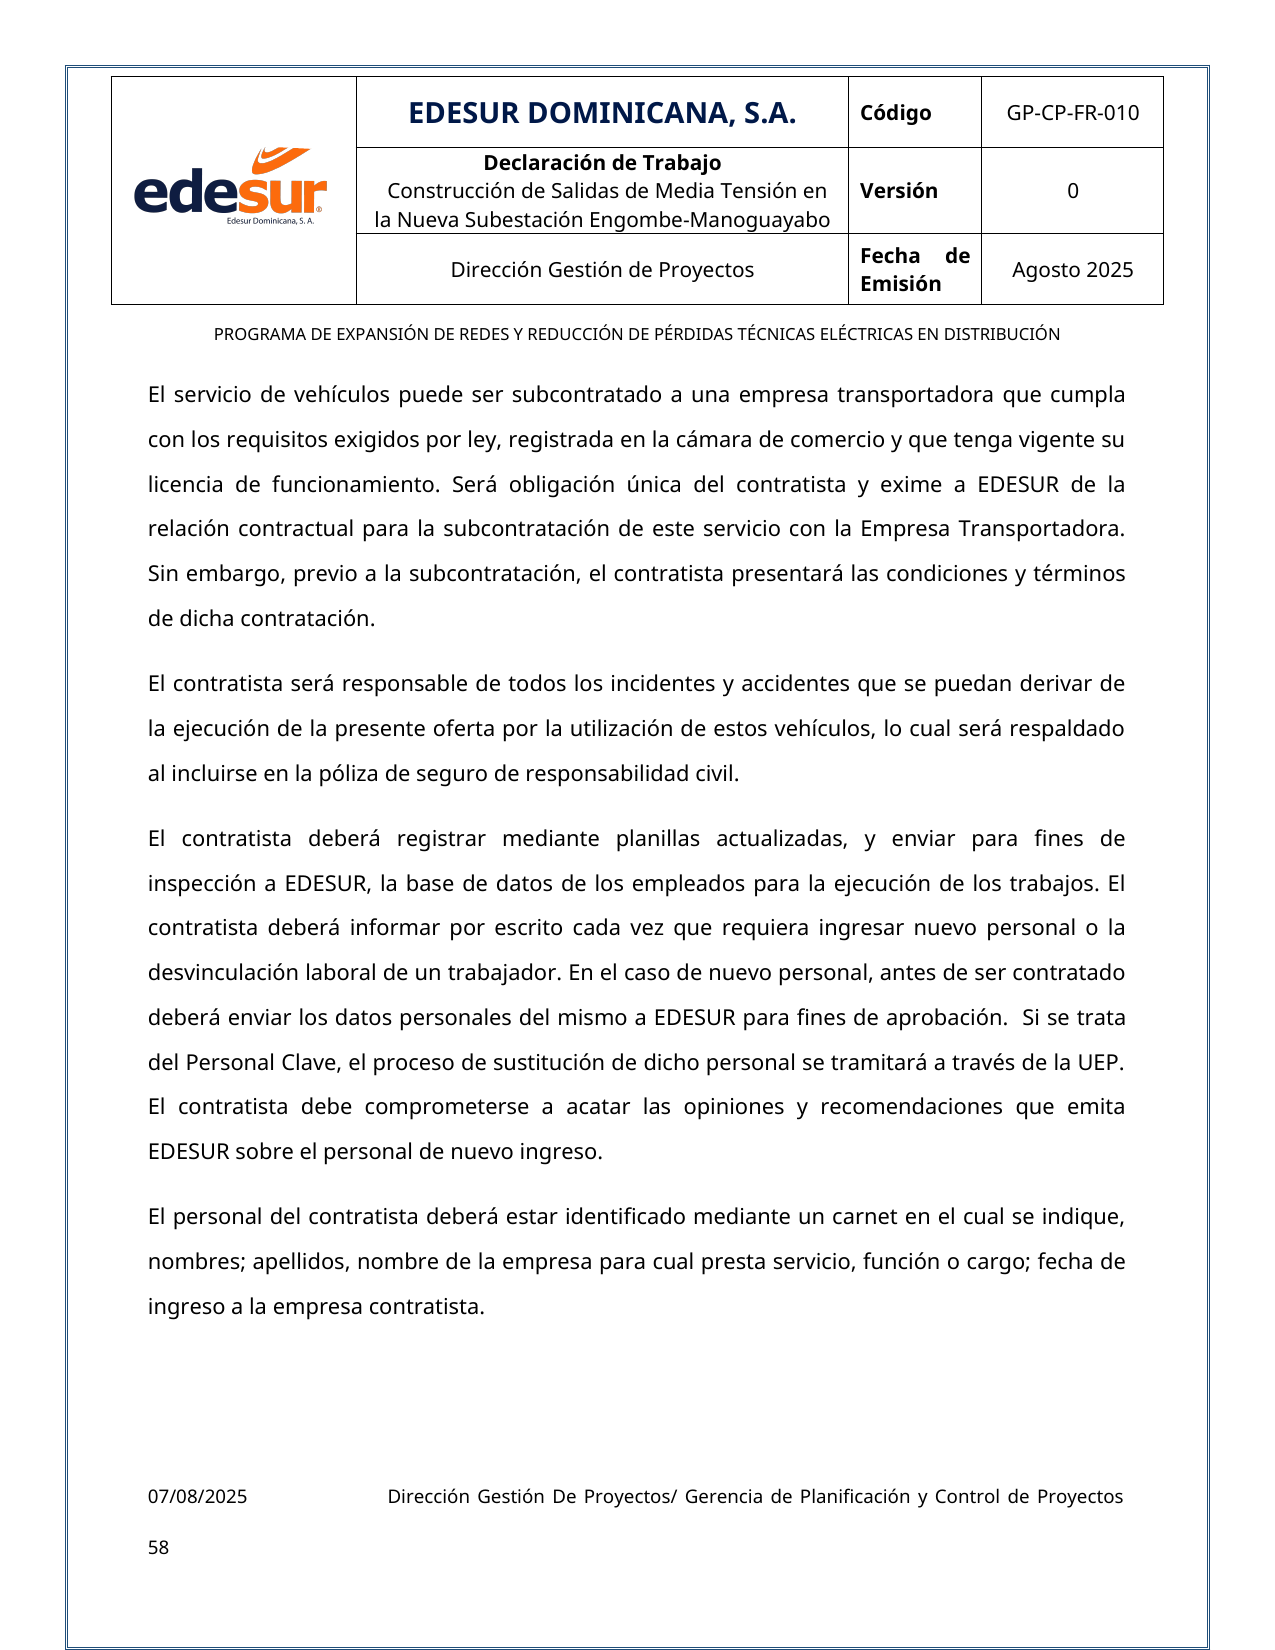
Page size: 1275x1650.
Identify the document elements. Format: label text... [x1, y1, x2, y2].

picture [120, 139, 343, 230]
text El contratista será responsable de todos los incidentes y accidentes que se puedan derivar de la ejecución de la presente oferta por la utilización de estos vehículos, lo cual será respaldado al incluirse en la póliza de seguro de responsabilidad civil. [148, 668, 1127, 787]
text El servicio de vehículos puede ser subcontratado a una empresa transportadora que cumpla con los requisitos exigidos por ley, registrada en la cámara de comercio y que tenga vigente su licencia de funcionamiento. Será obligación única del contratista y exime a EDESUR de la relación contractual para la subcontratación de este servicio con la Empresa Transportadora. Sin embargo, previo a la subcontratación, el contratista presentará las condiciones y términos de dicha contratación. [148, 379, 1127, 632]
text El personal del contratista deberá estar identificado mediante un carnet en el cual se indique, nombres; apellidos, nombre de la empresa para cual presta servicio, función o cargo; fecha de ingreso a la empresa contratista. [148, 1201, 1127, 1321]
text El contratista deberá registrar mediante planillas actualizadas, y enviar para fines de inspección a EDESUR, la base de datos de los empleados para la ejecución de los trabajos. El contratista deberá informar por escrito cada vez que requiera ingresar nuevo personal o la desvinculación laboral de un trabajador. En el caso de nuevo personal, antes de ser contratado deberá enviar los datos personales del mismo a EDESUR para fines de aprobación. Si se trata del Personal Clave, el proceso de sustitución de dicho personal se tramitará a través de la UEP. El contratista debe comprometerse a acatar las opiniones y recomendaciones que emita EDESUR sobre el personal de nuevo ingreso. [148, 823, 1127, 1166]
